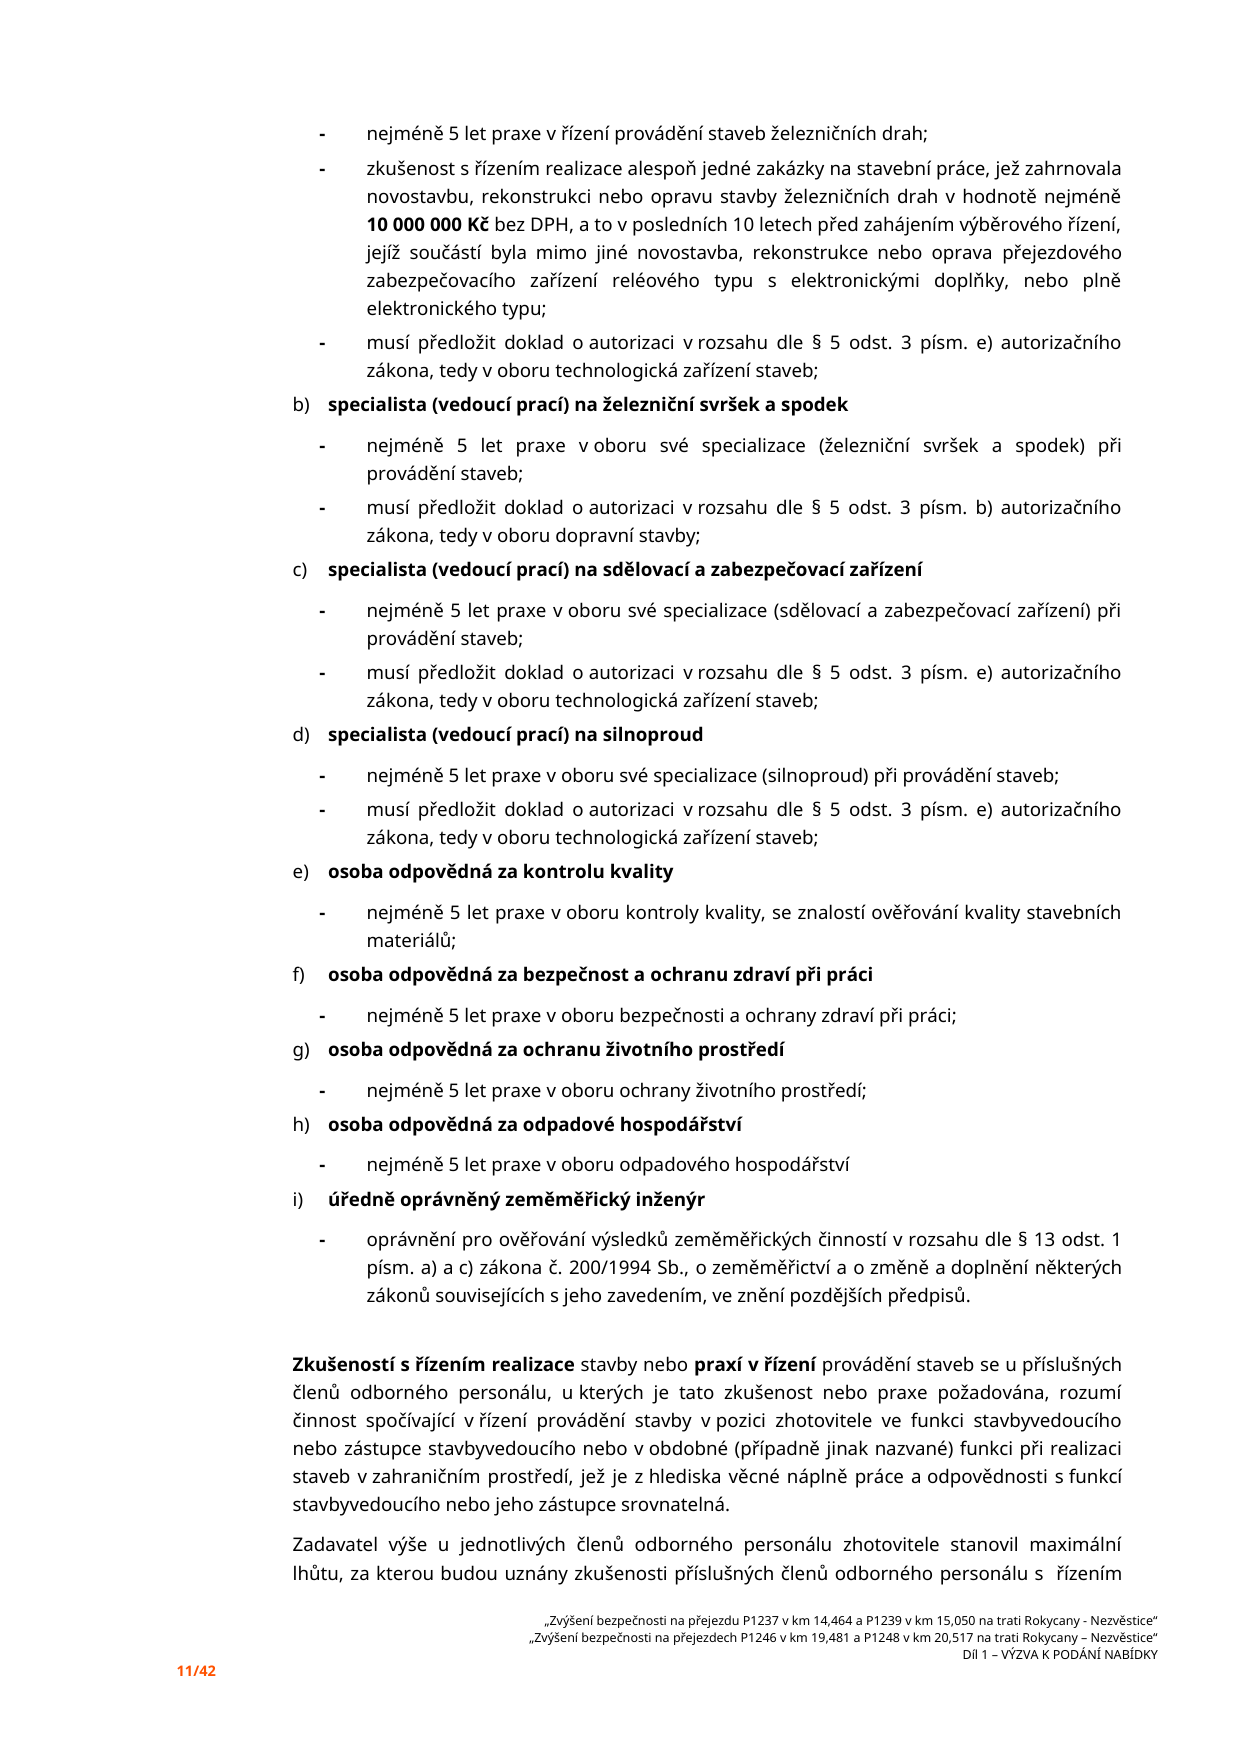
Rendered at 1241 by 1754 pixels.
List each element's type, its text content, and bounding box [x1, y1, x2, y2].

text osoba odpovědná za odpadové hospodářství [292, 1111, 1122, 1137]
text musí předložit doklad o autorizaci v rozsahu dle § 5 odst. 3 písm. b) autorizačního zákona, tedy v oboru dopravní stavby; [319, 494, 1122, 548]
text nejméně 5 let praxe v oboru ochrany životního prostředí; [319, 1077, 1122, 1102]
text specialista (vedoucí prací) na silnoproud [292, 722, 1122, 747]
text musí předložit doklad o autorizaci v rozsahu dle § 5 odst. 3 písm. e) autorizačního zákona, tedy v oboru technologická zařízení staveb; [319, 659, 1122, 713]
text zkušenost s řízením realizace alespoň jedné zakázky na stavební práce, jež zahrnovala novostavbu, rekonstrukci nebo opravu stavby železničních drah v hodnotě nejméně 10 000 000 Kč bez DPH, a to v posledních 10 letech před zahájením výběrového řízení, jejíž součástí byla mimo jiné novostavba, rekonstrukce nebo oprava přejezdového zabezpečovacího zařízení reléového typu s elektronickými doplňky, nebo plně elektronického typu; [319, 155, 1122, 321]
text nejméně 5 let praxe v oboru své specializace (železniční svršek a spodek) při provádění staveb; [319, 432, 1122, 486]
text specialista (vedoucí prací) na sdělovací a zabezpečovací zařízení [292, 557, 1122, 582]
text nejméně 5 let praxe v oboru své specializace (sdělovací a zabezpečovací zařízení) při provádění staveb; [319, 597, 1122, 651]
text úředně oprávněný zeměměřický inženýr [292, 1186, 1122, 1212]
text nejméně 5 let praxe v oboru své specializace (silnoproud) při provádění staveb; [319, 762, 1122, 788]
text osoba odpovědná za kontrolu kvality [292, 859, 1122, 884]
text oprávnění pro ověřování výsledků zeměměřických činností v rozsahu dle § 13 odst. 1 písm. a) a c) zákona č. 200/1994 Sb., o zeměměřictví a o změně a doplnění některých zákonů souvisejících s jeho zavedením, ve znění pozdějších předpisů. [319, 1227, 1122, 1308]
text nejméně 5 let praxe v řízení provádění staveb železničních drah; [319, 121, 1122, 146]
text osoba odpovědná za ochranu životního prostředí [292, 1036, 1122, 1062]
text osoba odpovědná za bezpečnost a ochranu zdraví při práci [292, 962, 1122, 987]
text nejméně 5 let praxe v oboru bezpečnosti a ochrany zdraví při práci; [319, 1002, 1122, 1028]
text musí předložit doklad o autorizaci v rozsahu dle § 5 odst. 3 písm. e) autorizačního zákona, tedy v oboru technologická zařízení staveb; [319, 797, 1122, 850]
text musí předložit doklad o autorizaci v rozsahu dle § 5 odst. 3 písm. e) autorizačního zákona, tedy v oboru technologická zařízení staveb; [319, 329, 1122, 383]
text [292, 1532, 1122, 1585]
text nejméně 5 let praxe v oboru kontroly kvality, se znalostí ověřování kvality stavebních materiálů; [319, 899, 1122, 953]
text specialista (vedoucí prací) na železniční svršek a spodek [292, 392, 1122, 417]
text Zkušeností s řízením realizace stavby nebo praxí v řízení provádění staveb se u příslušných členů odborného personálu, u kterých je tato zkušenost nebo praxe požadována, rozumí činnost spočívající v řízení provádění stavby v pozici zhotovitele ve funkci stavbyvedoucího nebo zástupce stavbyvedoucího nebo v obdobné (případně jinak nazvané) funkci při realizaci staveb v zahraničním prostředí, jež je z hlediska věcné náplně práce a odpovědnosti s funkcí stavbyvedoucího nebo jeho zástupce srovnatelná. [292, 1351, 1122, 1517]
text nejméně 5 let praxe v oboru odpadového hospodářství [319, 1152, 1122, 1177]
